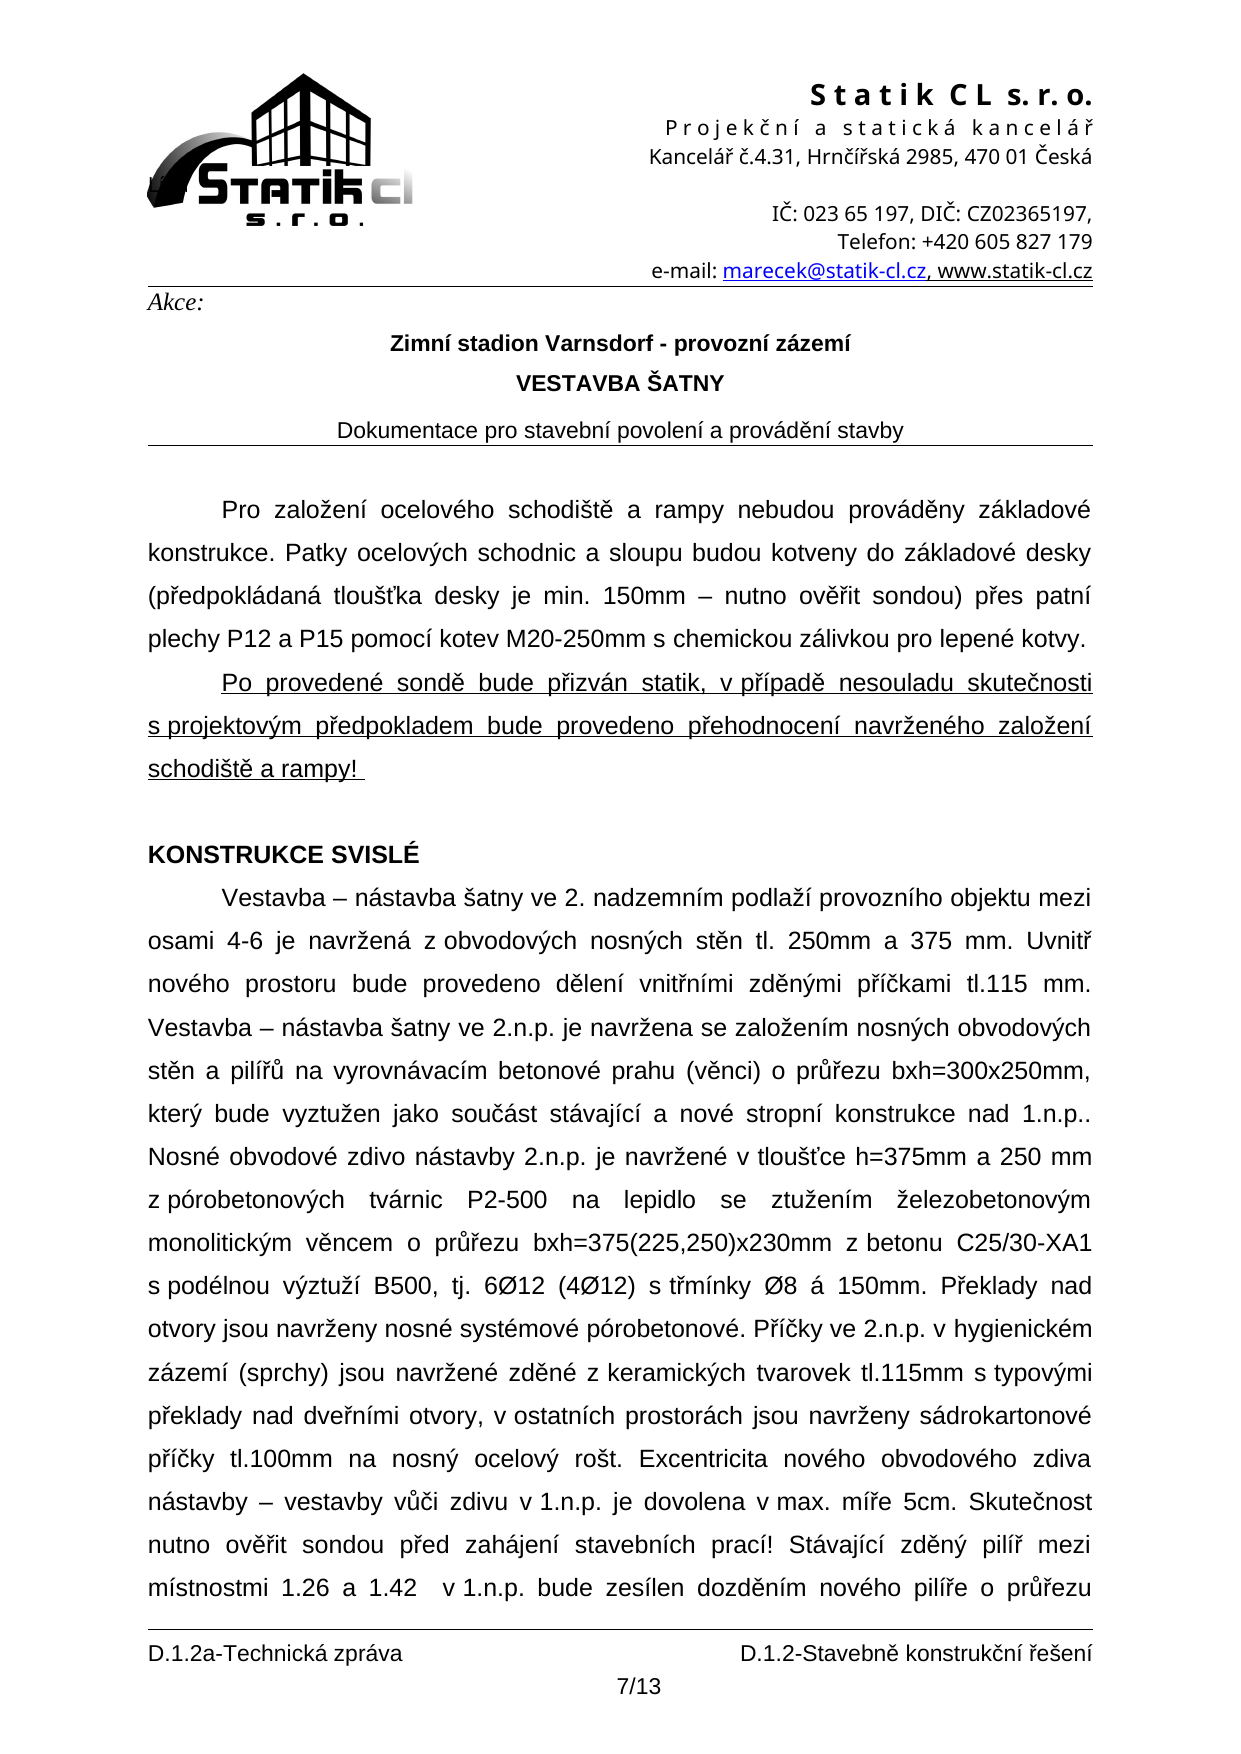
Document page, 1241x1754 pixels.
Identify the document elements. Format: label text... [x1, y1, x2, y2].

subtitle KONSTRUKCE SVISLÉ [148, 840, 1093, 869]
text Po provedené sondě bude přizván statik, v případě nesouladu skutečnosti s projektovým předpokladem bude provedeno přehodnocení navrženého založení schodiště a rampy! [148, 737, 1093, 783]
picture [147, 73, 413, 226]
text Pro založení ocelového schodiště a rampy nebudou prováděny základové konstrukce. Patky ocelových schodnic a sloupu budou kotveny do základové desky (předpokládaná tloušťka desky je min. 150mm – nutno ověřit sondou) přes patní plechy P12 a P15 pomocí kotev M20-250mm s chemickou zálivkou pro lepené kotvy. [148, 495, 1093, 653]
text Po provedené sondě bude přizván statik, v případě nesouladu skutečnosti s projektovým předpokladem bude provedeno přehodnocení navrženého založení schodiště a rampy! [148, 668, 1093, 736]
